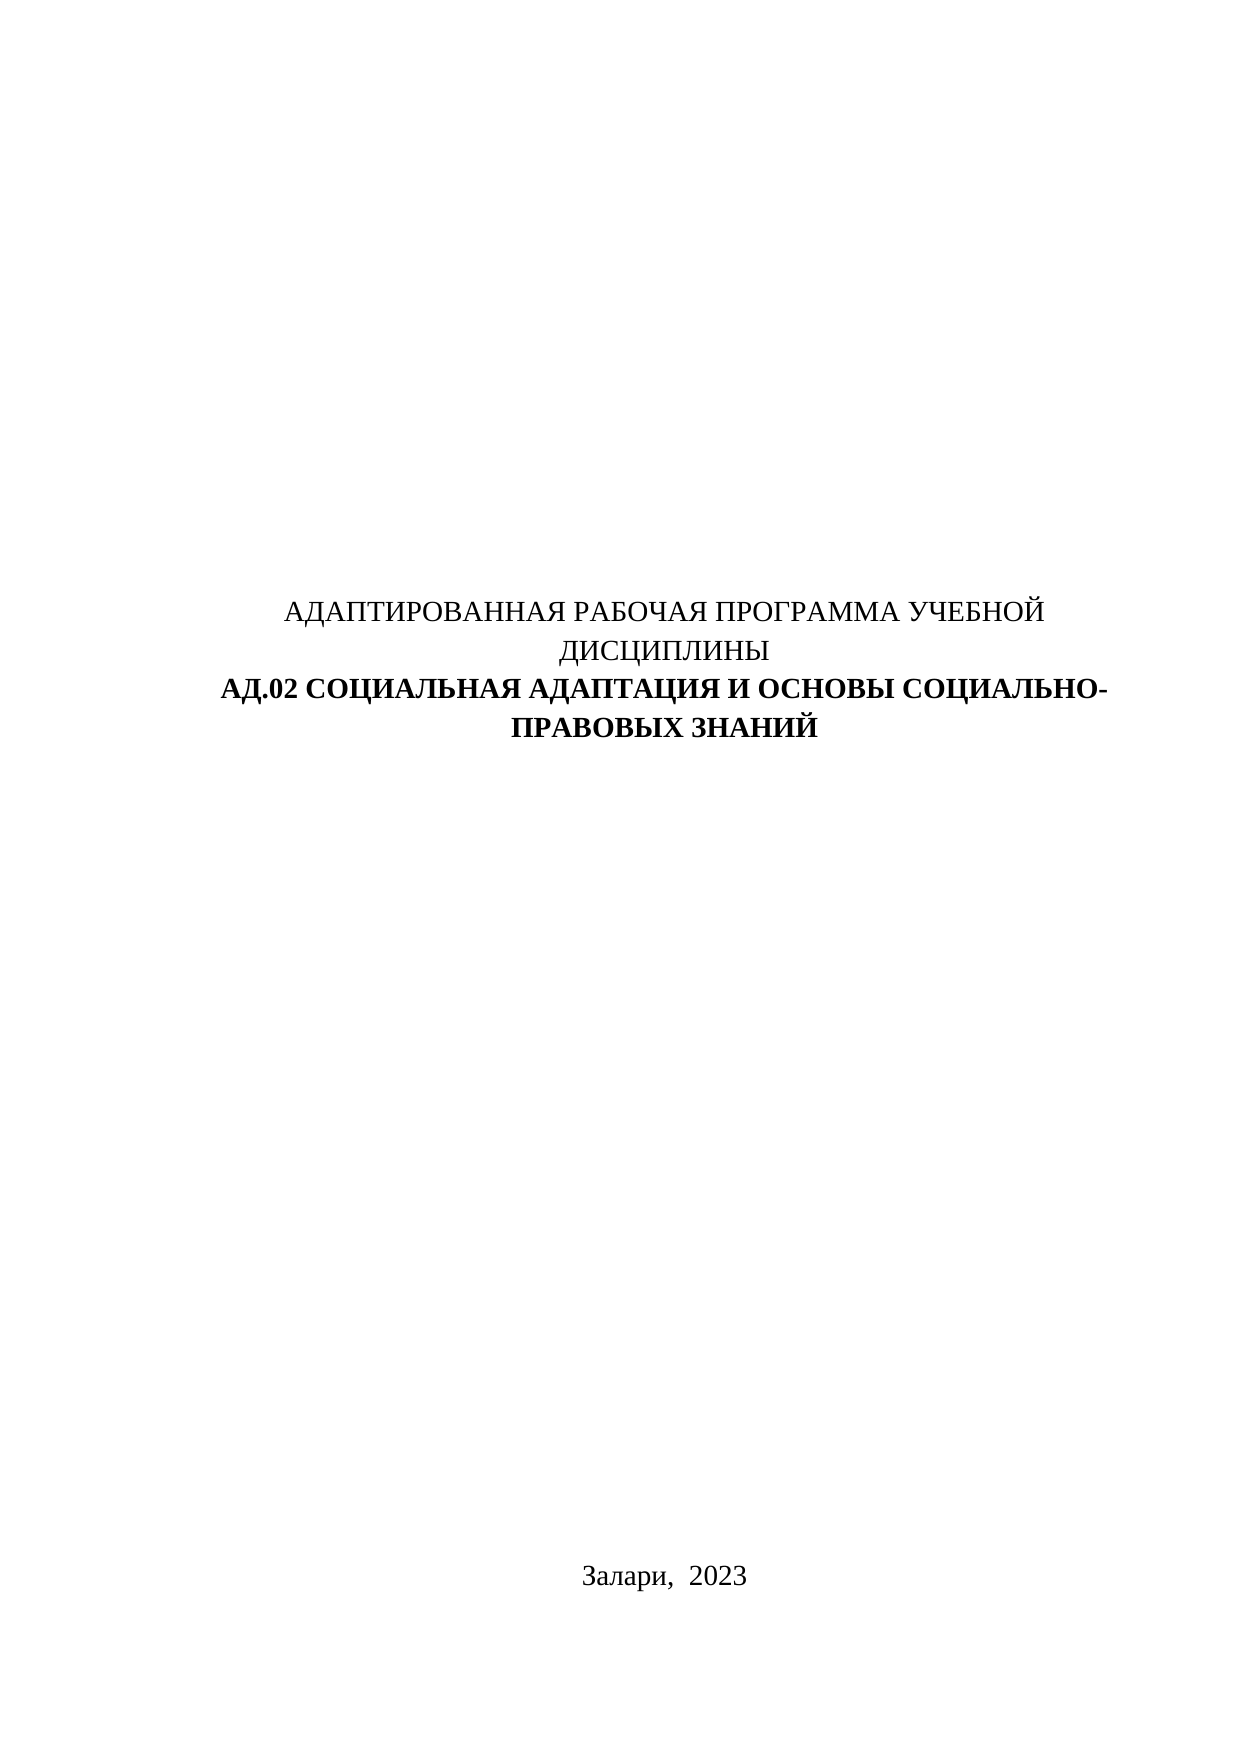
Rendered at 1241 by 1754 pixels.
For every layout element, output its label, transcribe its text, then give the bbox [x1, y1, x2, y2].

text АДАПТИРОВАННАЯ РАБОЧАЯ ПРОГРАММА УЧЕБНОЙ ДИСЦИПЛИНЫ [177, 594, 1152, 666]
text АД.02 СОЦИАЛЬНАЯ АДАПТАЦИЯ И ОСНОВЫ СОЦИАЛЬНО-ПРАВОВЫХ ЗНАНИЙ [177, 671, 1152, 743]
text Залари, 2023 [177, 1558, 1152, 1591]
